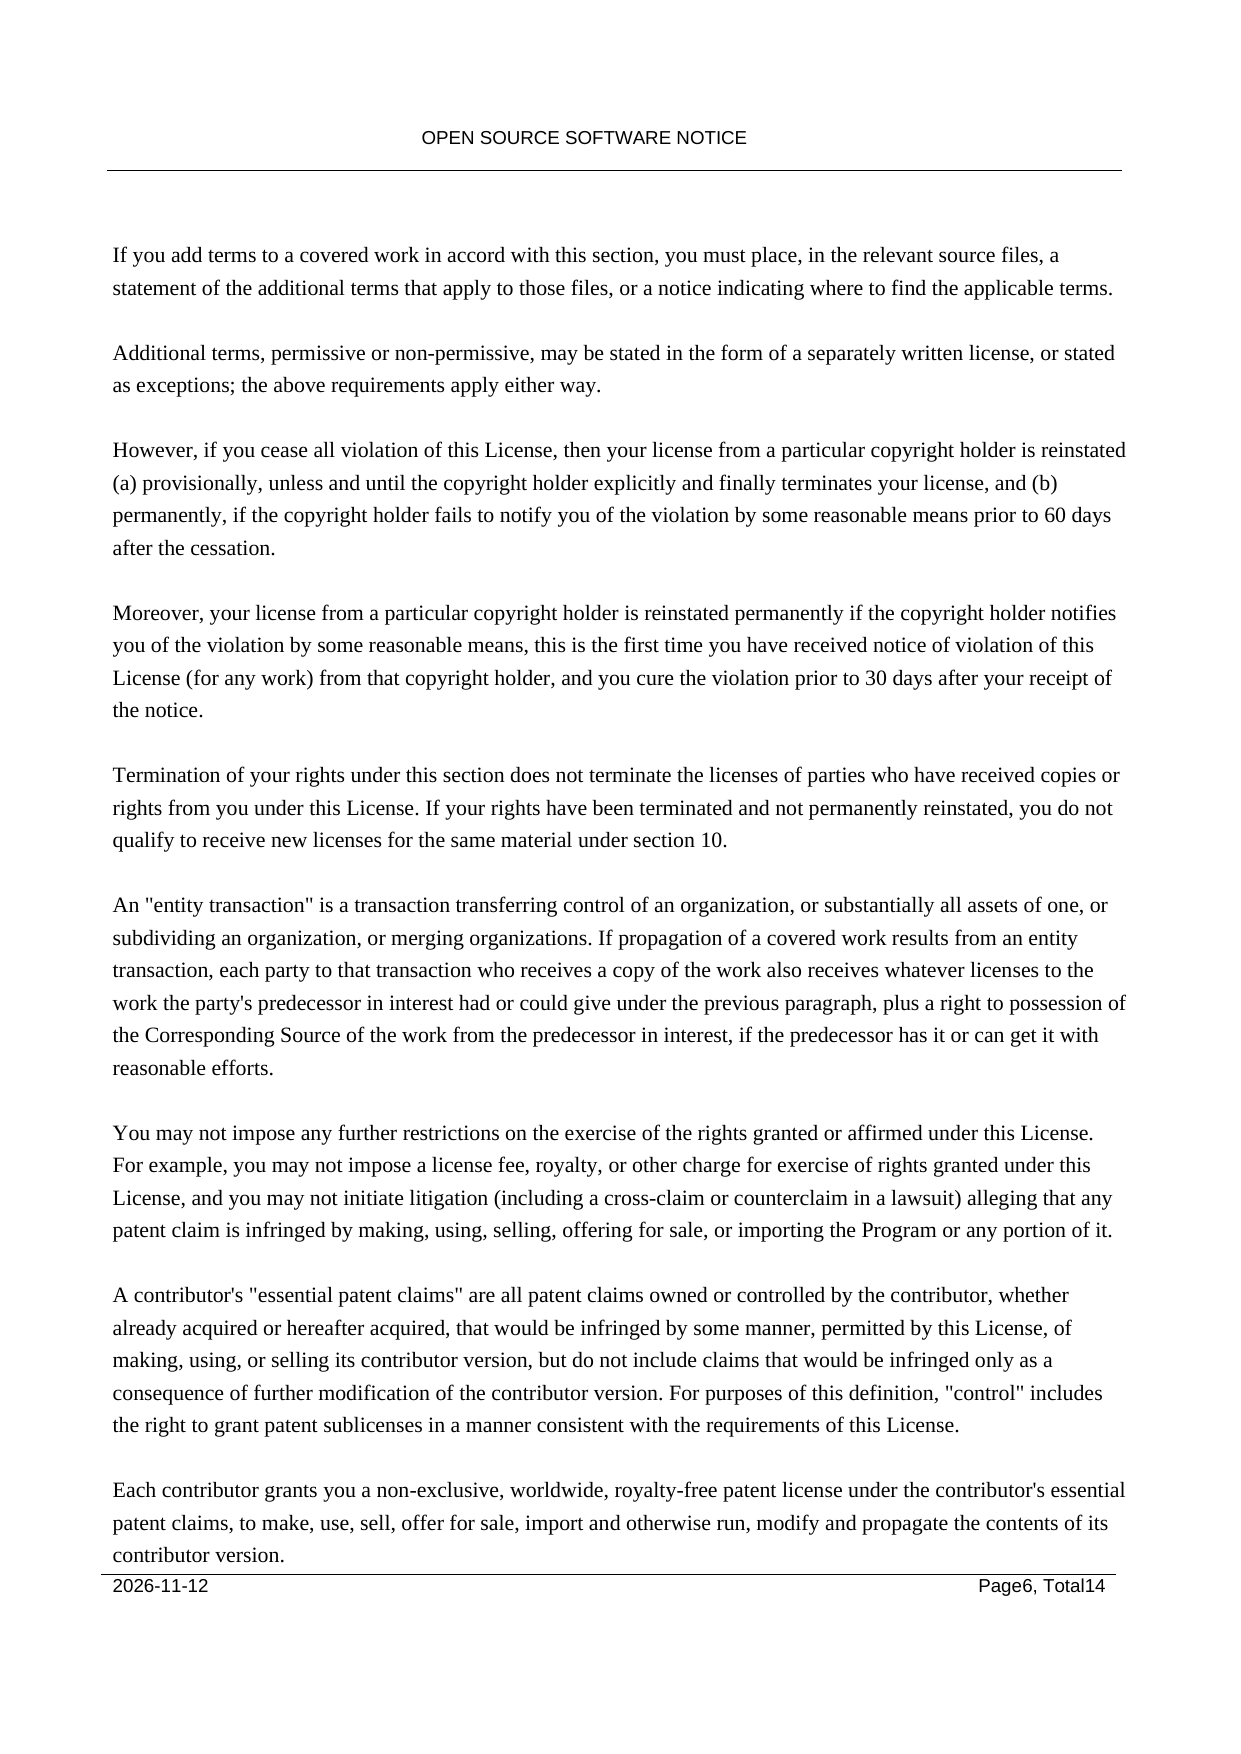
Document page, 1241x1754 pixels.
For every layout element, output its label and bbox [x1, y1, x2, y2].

text [112, 206, 1128, 1571]
